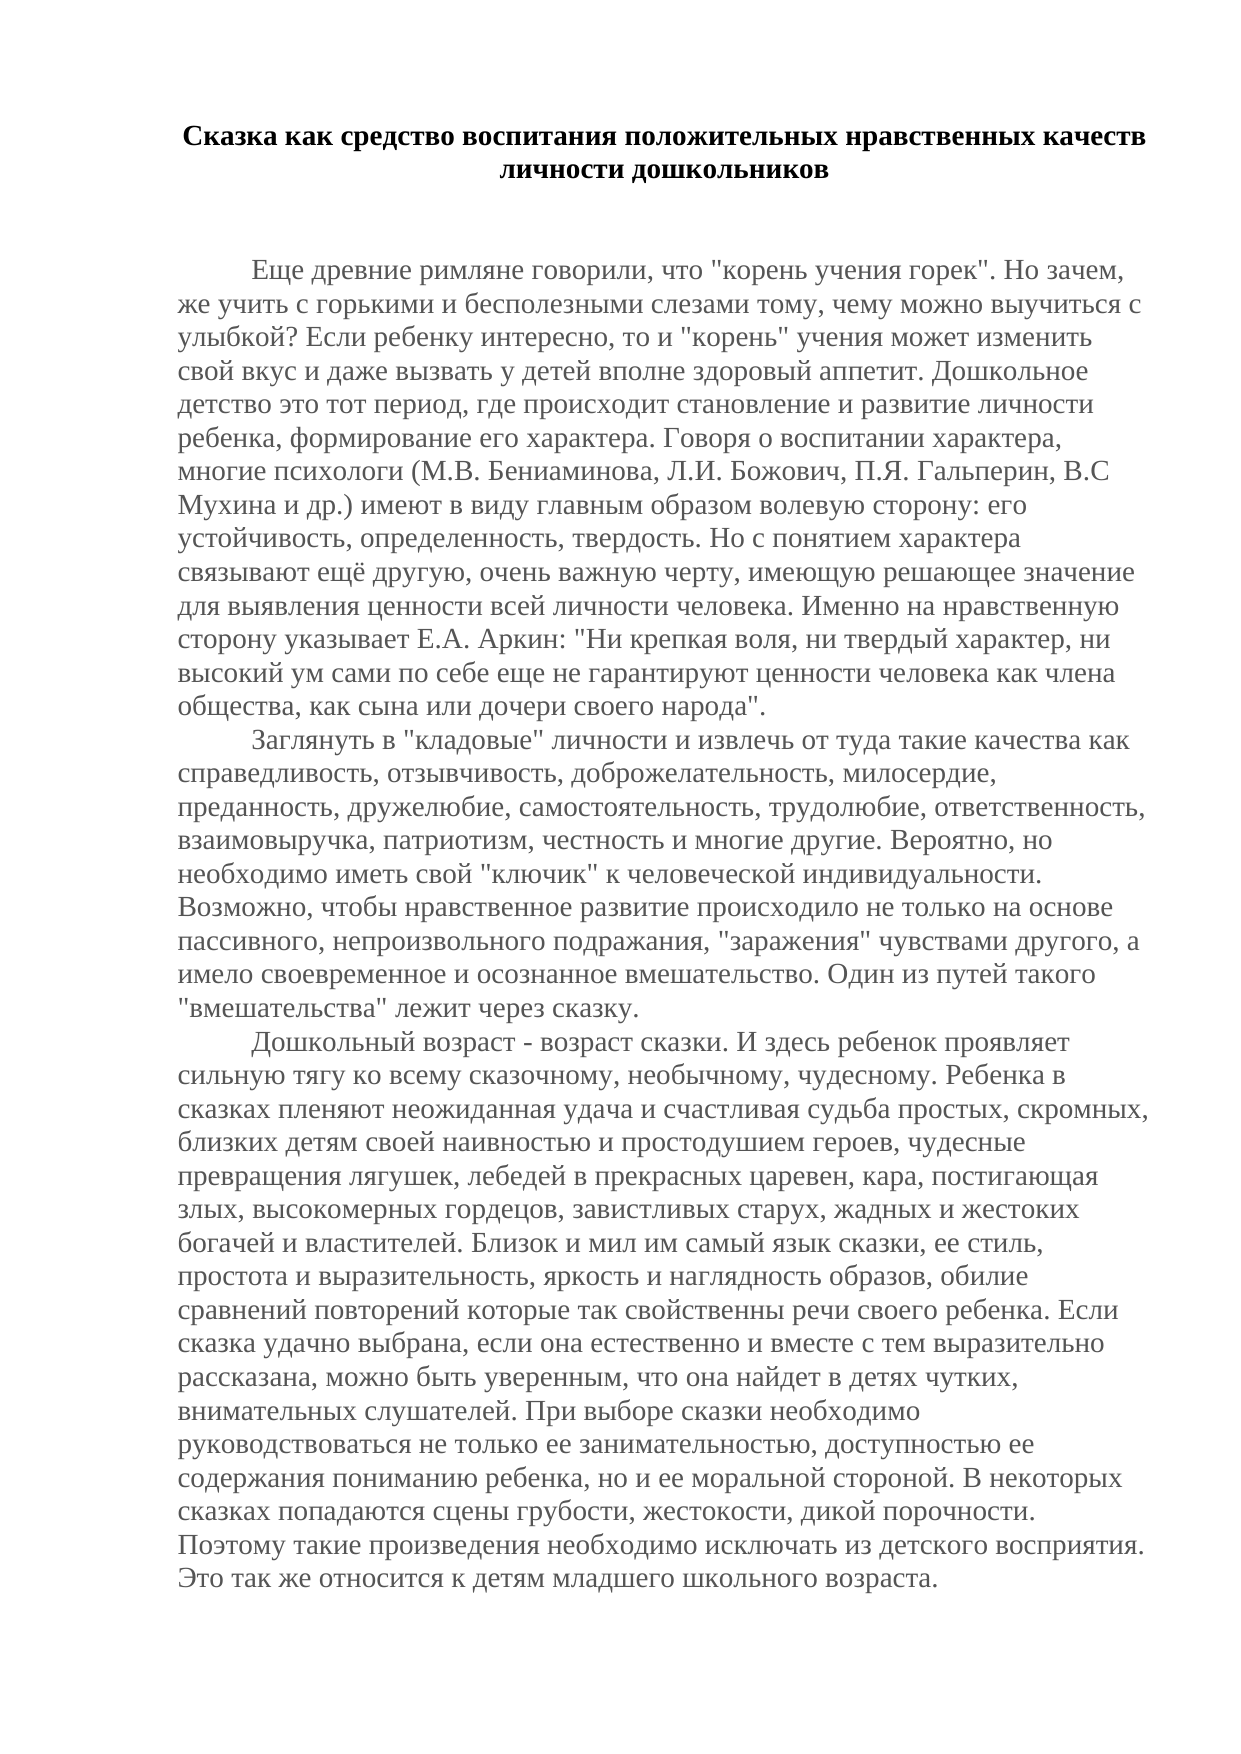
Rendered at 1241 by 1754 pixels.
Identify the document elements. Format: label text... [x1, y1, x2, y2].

text Заглянуть в "кладовые" личности и извлечь от туда такие качества как справедливость, отзывчивость, доброжелательность, милосердие, преданность, дружелюбие, самостоятельность, трудолюбие, ответственность, взаимовыручка, патриотизм, честность и многие другие. Вероятно, но необходимо иметь свой "ключик" к человеческой индивидуальности. Возможно, чтобы нравственное развитие происходило не только на основе пассивного, непроизвольного подражания, "заражения" чувствами другого, а имело своевременное и осознанное вмешательство. Один из путей такого "вмешательства" лежит через сказку. [177, 722, 1152, 1024]
text Еще древние римляне говорили, что "корень учения горек". Но зачем, же учить с горькими и бесполезными слезами тому, чему можно выучиться с улыбкой? Если ребенку интересно, то и "корень" учения может изменить свой вкус и даже вызвать у детей вполне здоровый аппетит. Дошкольное детство это тот период, где происходит становление и развитие личности ребенка, формирование его характера. Говоря о воспитании характера, многие психологи (М.В. Бениаминова, Л.И. Божович, П.Я. Гальперин, В.С Мухина и др.) имеют в виду главным образом волевую сторону: его устойчивость, определенность, твердость. Но с понятием характера связывают ещё другую, очень важную черту, имеющую решающее значение для выявления ценности всей личности человека. Именно на нравственную сторону указывает Е.А. Аркин: "Ни крепкая воля, ни твердый характер, ни высокий ум сами по себе еще не гарантируют ценности человека как члена общества, как сына или дочери своего народа". [177, 252, 1152, 722]
text Дошкольный возраст - возраст сказки. И здесь ребенок проявляет сильную тягу ко всему сказочному, необычному, чудесному. Ребенка в сказках пленяют неожиданная удача и счастливая судьба простых, скромных, близких детям своей наивностью и простодушием героев, чудесные превращения лягушек, лебедей в прекрасных царевен, кара, постигающая злых, высокомерных гордецов, завистливых старух, жадных и жестоких богачей и властителей. Близок и мил им самый язык сказки, ее стиль, простота и выразительность, яркость и наглядность образов, обилие сравнений повторений которые так свойственны речи своего ребенка. Если сказка удачно выбрана, если она естественно и вместе с тем выразительно рассказана, можно быть уверенным, что она найдет в детях чутких, внимательных слушателей. При выборе сказки необходимо руководствоваться не только ее занимательностью, доступностью ее содержания пониманию ребенка, но и ее моральной стороной. В некоторых сказках попадаются сцены грубости, жестокости, дикой порочности. Поэтому такие произведения необходимо исключать из детского восприятия. Это так же относится к детям младшего школьного возраста. [177, 1024, 1152, 1594]
text Сказка как средство воспитания положительных нравственных качеств личности дошкольников [177, 118, 1152, 185]
